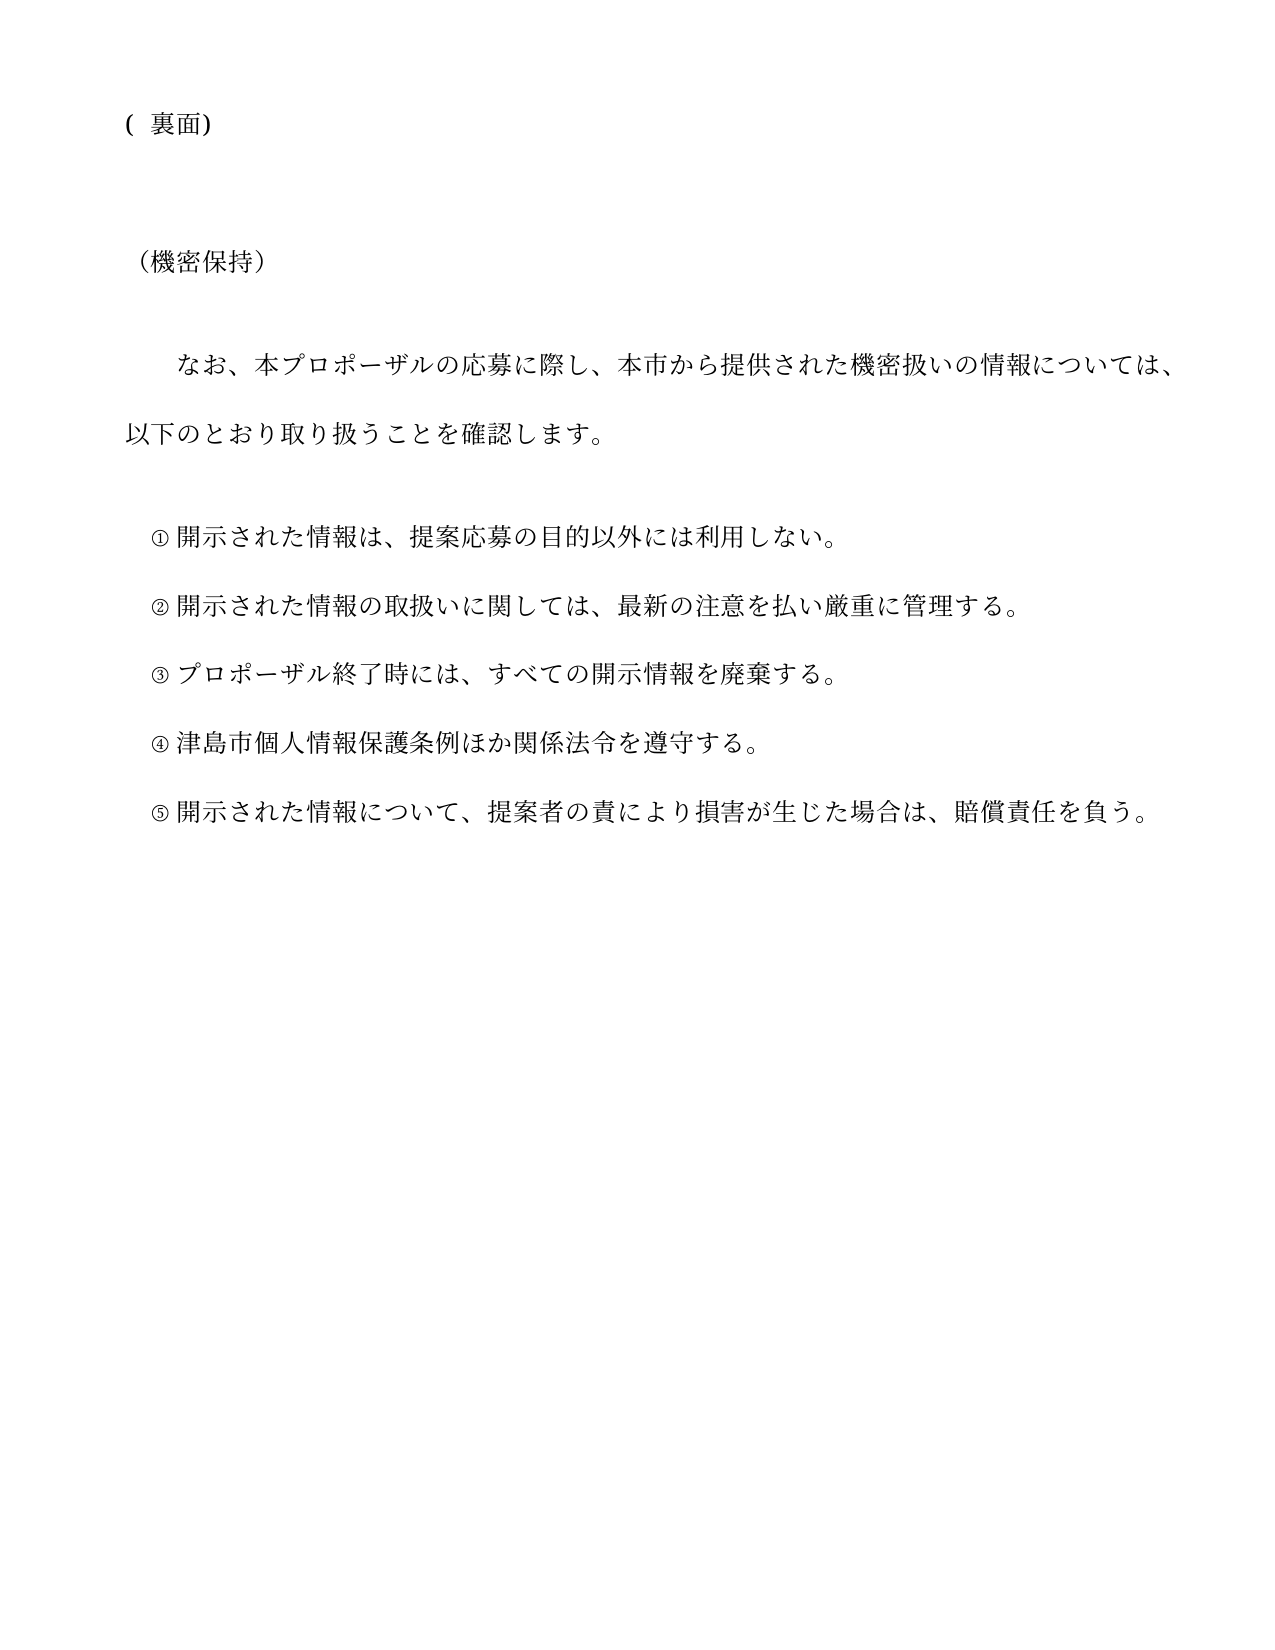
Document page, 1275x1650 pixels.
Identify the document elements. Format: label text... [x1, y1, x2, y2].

text ② 開示された情報の取扱いに関しては、最新の注意を払い厳重に管理する。 [125, 570, 1162, 639]
text (裏面) [125, 89, 1162, 158]
text なお、本プロポーザルの応募に際し、本市から提供された機密扱いの情報については、以下のとおり取り扱うことを確認します。 [125, 329, 1162, 467]
text ④ 津島市個人情報保護条例ほか関係法令を遵守する。 [125, 708, 1162, 776]
text ③ プロポーザル終了時には、すべての開示情報を廃棄する。 [125, 639, 1162, 708]
text ⑤ 開示された情報について、提案者の責により損害が生じた場合は、賠償責任を負う。 [151, 776, 1162, 845]
text ① 開示された情報は、提案応募の目的以外には利用しない。 [125, 501, 1162, 570]
text （機密保持） [125, 226, 1162, 295]
